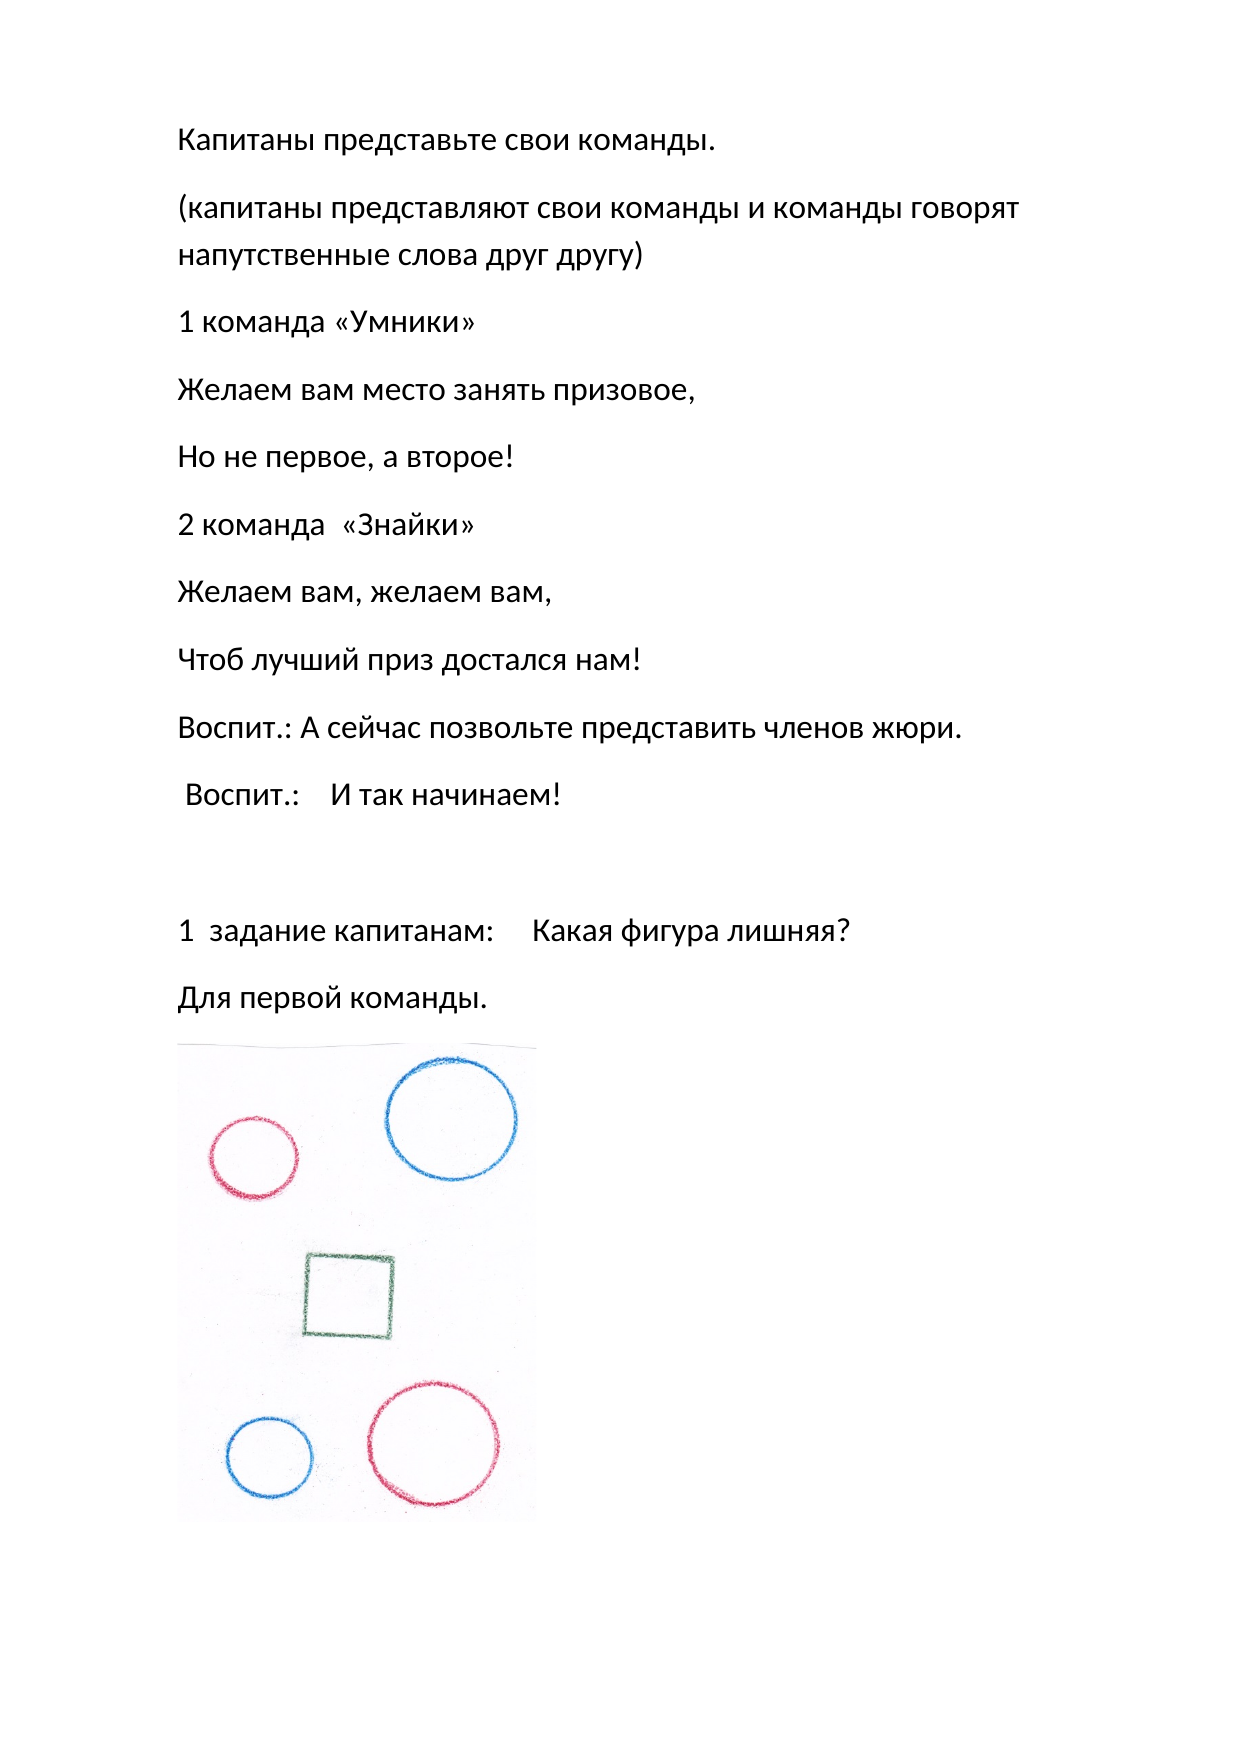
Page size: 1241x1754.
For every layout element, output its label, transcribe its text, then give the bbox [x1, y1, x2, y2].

text Капитаны представьте свои команды. [177, 118, 1152, 159]
text 2 команда «Знайки» [177, 503, 1152, 544]
text Воспит.: И так начинаем! [177, 773, 1152, 814]
text Но не первое, а второе! [177, 435, 1152, 476]
text Чтоб лучший приз достался нам! [177, 638, 1152, 679]
text 1 команда «Умники» [177, 300, 1152, 341]
picture [177, 1043, 537, 1522]
text Воспит.: А сейчас позвольте представить членов жюри. [177, 706, 1152, 746]
text Желаем вам, желаем вам, [177, 571, 1152, 611]
text Желаем вам место занять призовое, [177, 368, 1152, 408]
text (капитаны представляют свои команды и команды говорят напутственные слова друг другу) [177, 186, 1152, 273]
text 1 задание капитанам: Какая фигура лишняя? [177, 908, 1152, 949]
text Для первой команды. [177, 976, 1152, 1017]
